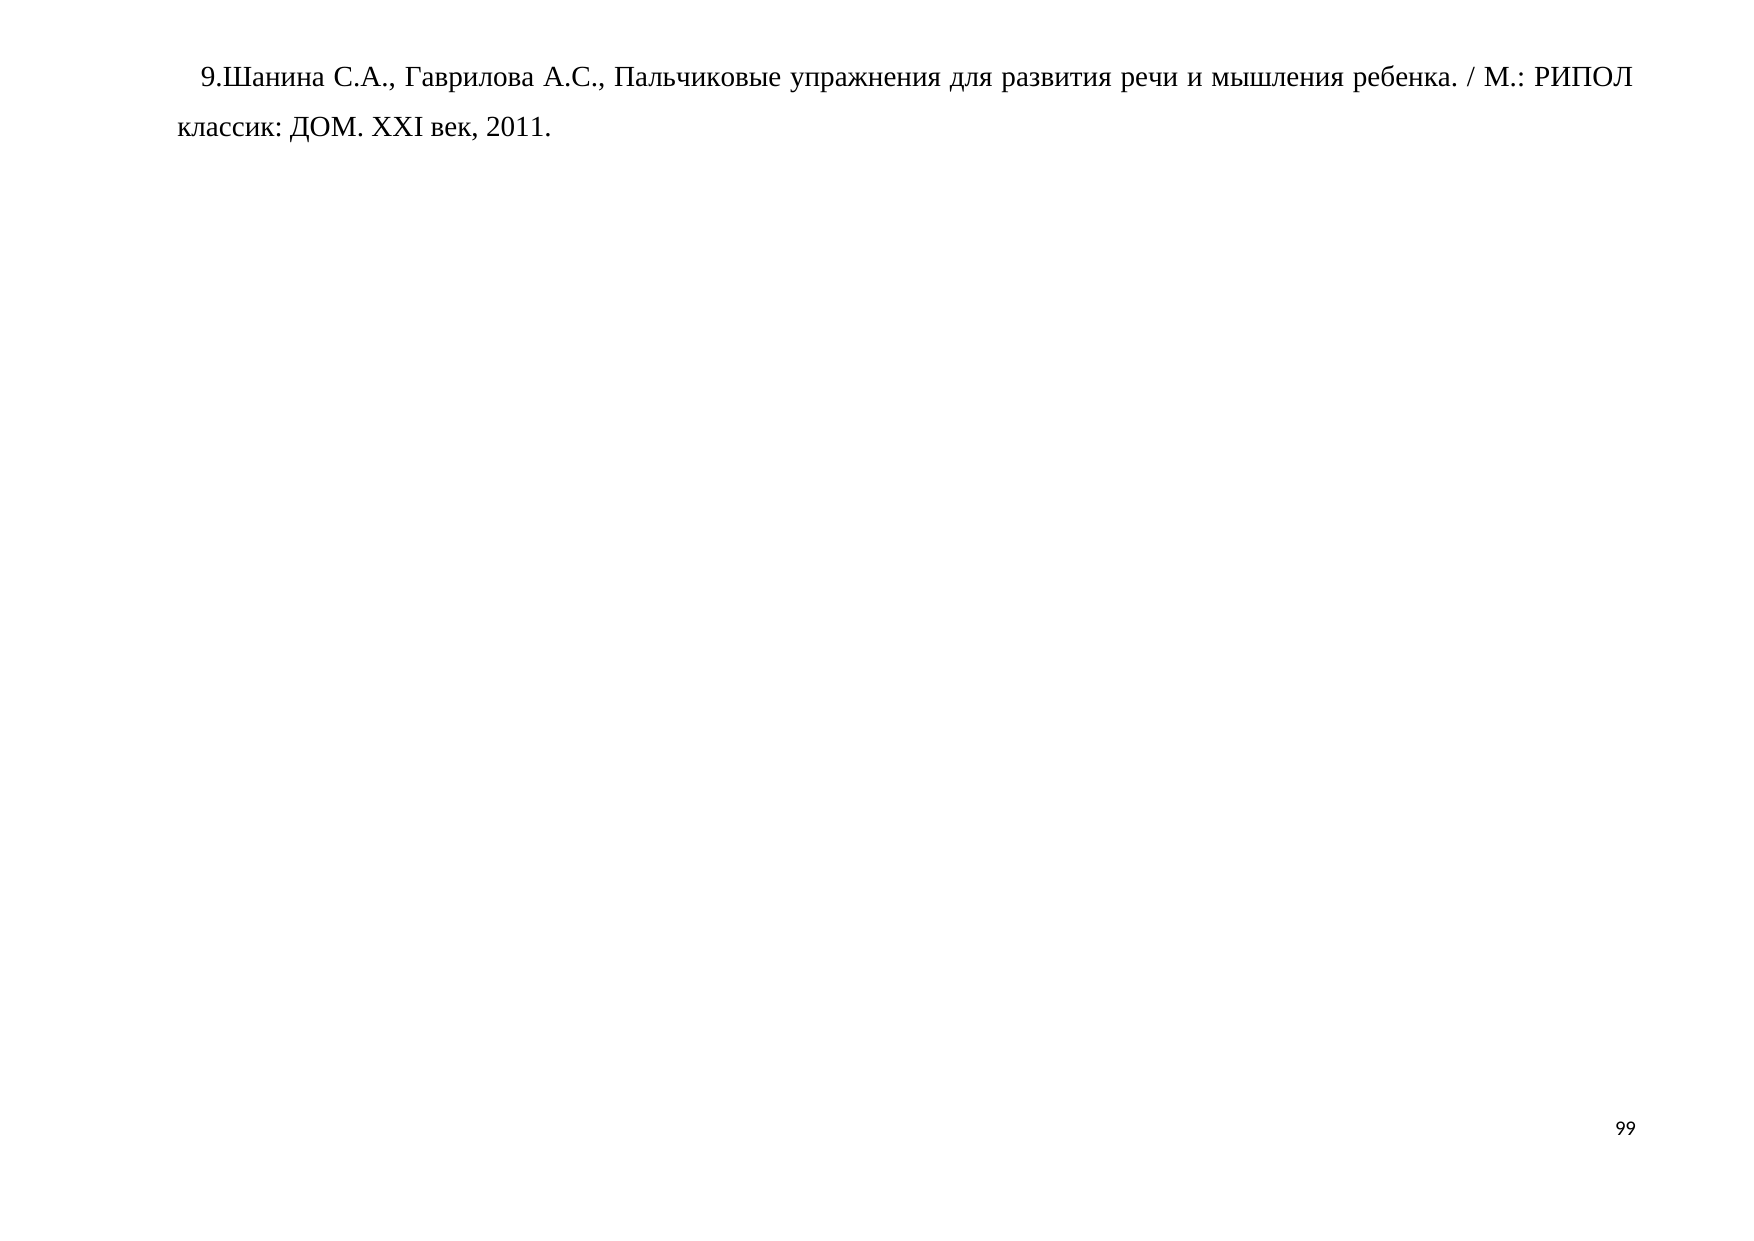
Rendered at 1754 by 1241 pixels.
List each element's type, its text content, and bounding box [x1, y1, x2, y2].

list 9.Шанина С.А., Гаврилова А.С., Пальчиковые упражнения для развития речи и мышления ребенка. / М.: РИПОЛ классик: ДОМ. ХХI век, 2011. [148, 59, 1636, 143]
